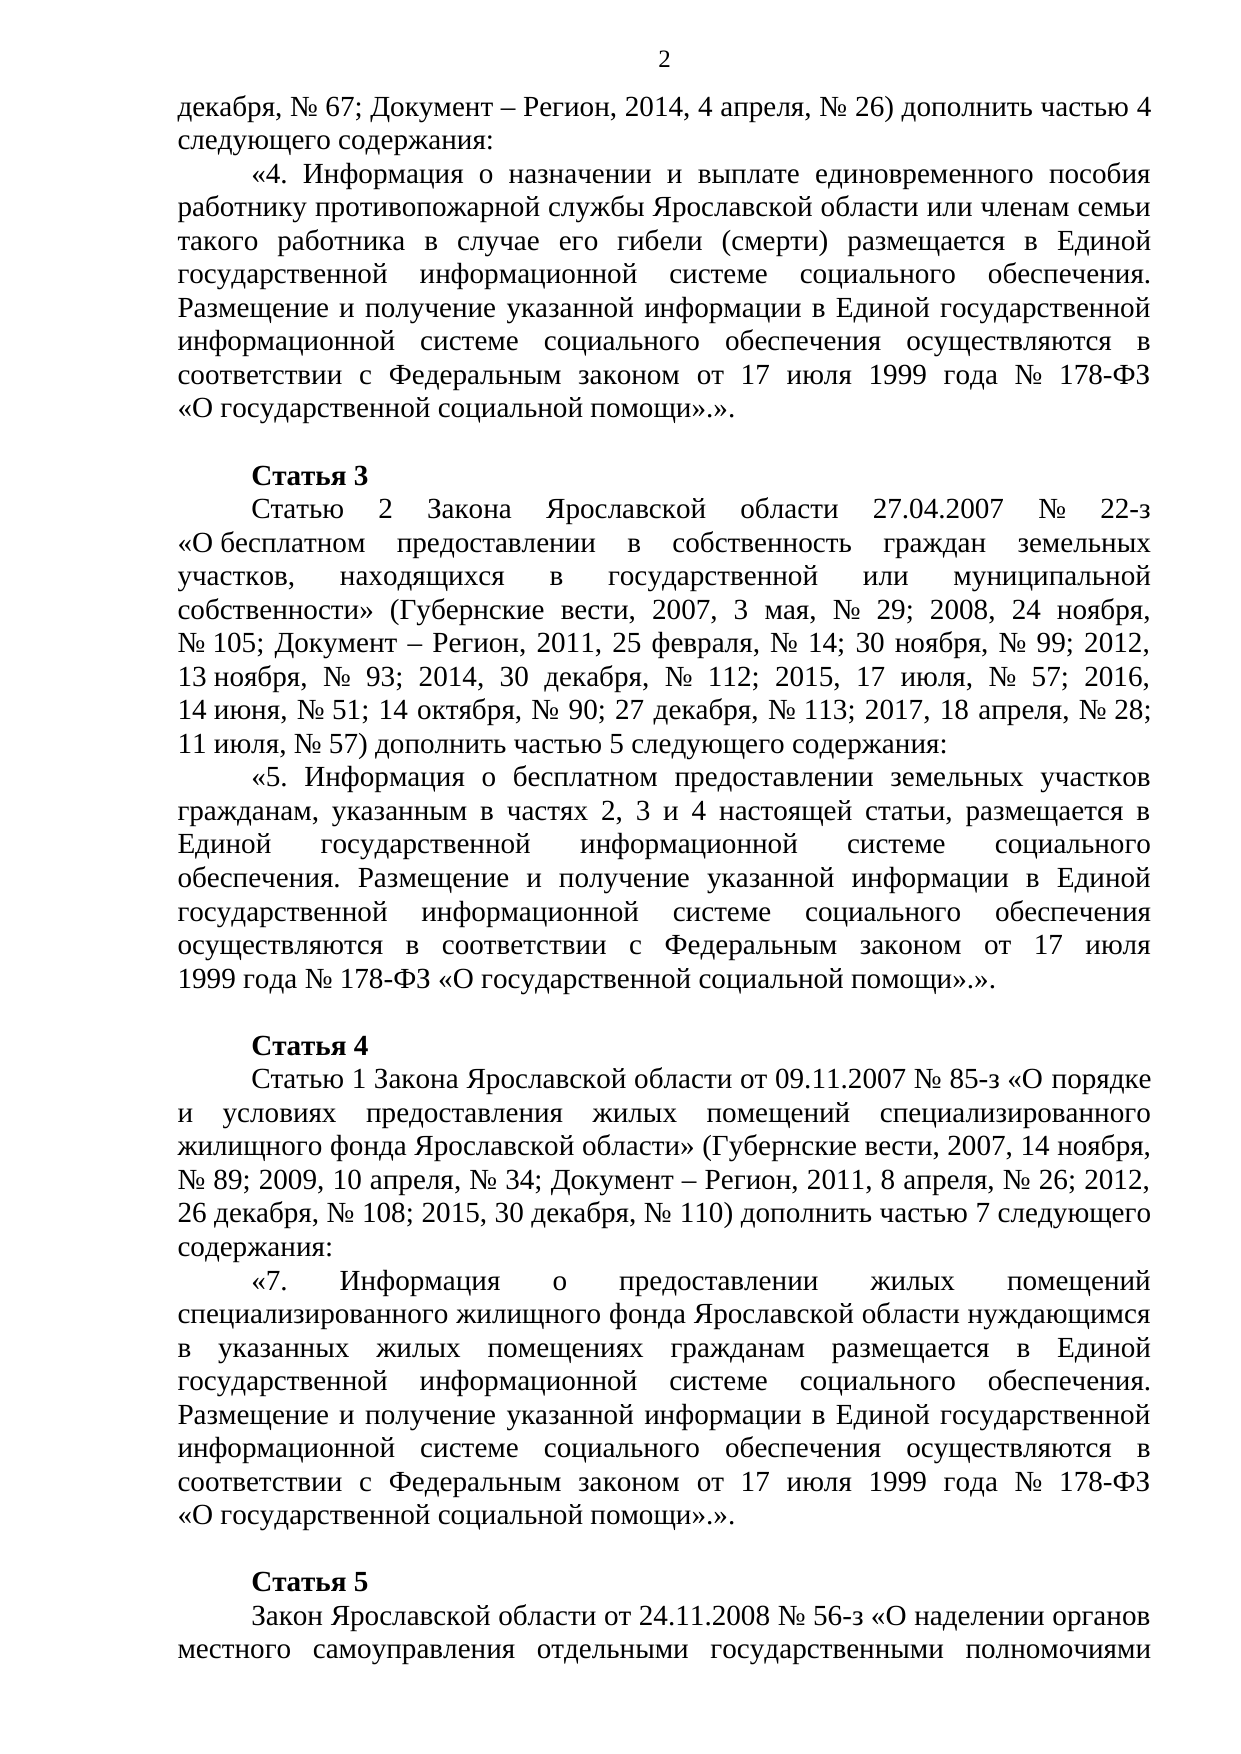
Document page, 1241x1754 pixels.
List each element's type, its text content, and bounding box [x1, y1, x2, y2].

text «7. Информация о предоставлении жилых помещений специализированного жилищного фонда Ярославской области нуждающимся в указанных жилых помещениях гражданам размещается в Единой государственной информационной системе социального обеспечения. Размещение и получение указанной информации в Единой государственной информационной системе социального обеспечения осуществляются в соответствии с Федеральным законом от 17 июля 1999 года № 178-ФЗ «О государственной социальной помощи».». [177, 1263, 1152, 1531]
text Статью 2 Закона Ярославской области 27.04.2007 № 22-з «О бесплатном предоставлении в собственность граждан земельных участков, находящихся в государственной или муниципальной собственности» (Губернские вести, 2007, 3 мая, № 29; 2008, 24 ноября, № 105; Документ – Регион, 2011, 25 февраля, № 14; 30 ноября, № 99; 2012, 13 ноября, № 93; 2014, 30 декабря, № 112; 2015, 17 июля, № 57; 2016, 14 июня, № 51; 14 октября, № 90; 27 декабря, № 113; 2017, 18 апреля, № 28; 11 июля, № 57) дополнить частью 5 следующего содержания: [177, 491, 1152, 759]
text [177, 1598, 1152, 1665]
text Статья 5 [177, 1564, 1152, 1598]
text «4. Информация о назначении и выплате единовременного пособия работнику противопожарной службы Ярославской области или членам семьи такого работника в случае его гибели (смерти) размещается в Единой государственной информационной системе социального обеспечения. Размещение и получение указанной информации в Единой государственной информационной системе социального обеспечения осуществляются в соответствии с Федеральным законом от 17 июля 1999 года № 178-ФЗ «О государственной социальной помощи».». [177, 156, 1152, 424]
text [177, 89, 1152, 156]
text Статью 1 Закона Ярославской области от 09.11.2007 № 85-з «О порядке и условиях предоставления жилых помещений специализированного жилищного фонда Ярославской области» (Губернские вести, 2007, 14 ноября, № 89; 2009, 10 апреля, № 34; Документ – Регион, 2011, 8 апреля, № 26; 2012, 26 декабря, № 108; 2015, 30 декабря, № 110) дополнить частью 7 следующего содержания: [177, 1061, 1152, 1263]
text Статья 4 [177, 1028, 1152, 1061]
text «5. Информация о бесплатном предоставлении земельных участков гражданам, указанным в частях 2, 3 и 4 настоящей статьи, размещается в Единой государственной информационной системе социального обеспечения. Размещение и получение указанной информации в Единой государственной информационной системе социального обеспечения осуществляются в соответствии с Федеральным законом от 17 июля 1999 года № 178-ФЗ «О государственной социальной помощи».». [177, 759, 1152, 994]
text Статья 3 [177, 458, 1152, 491]
